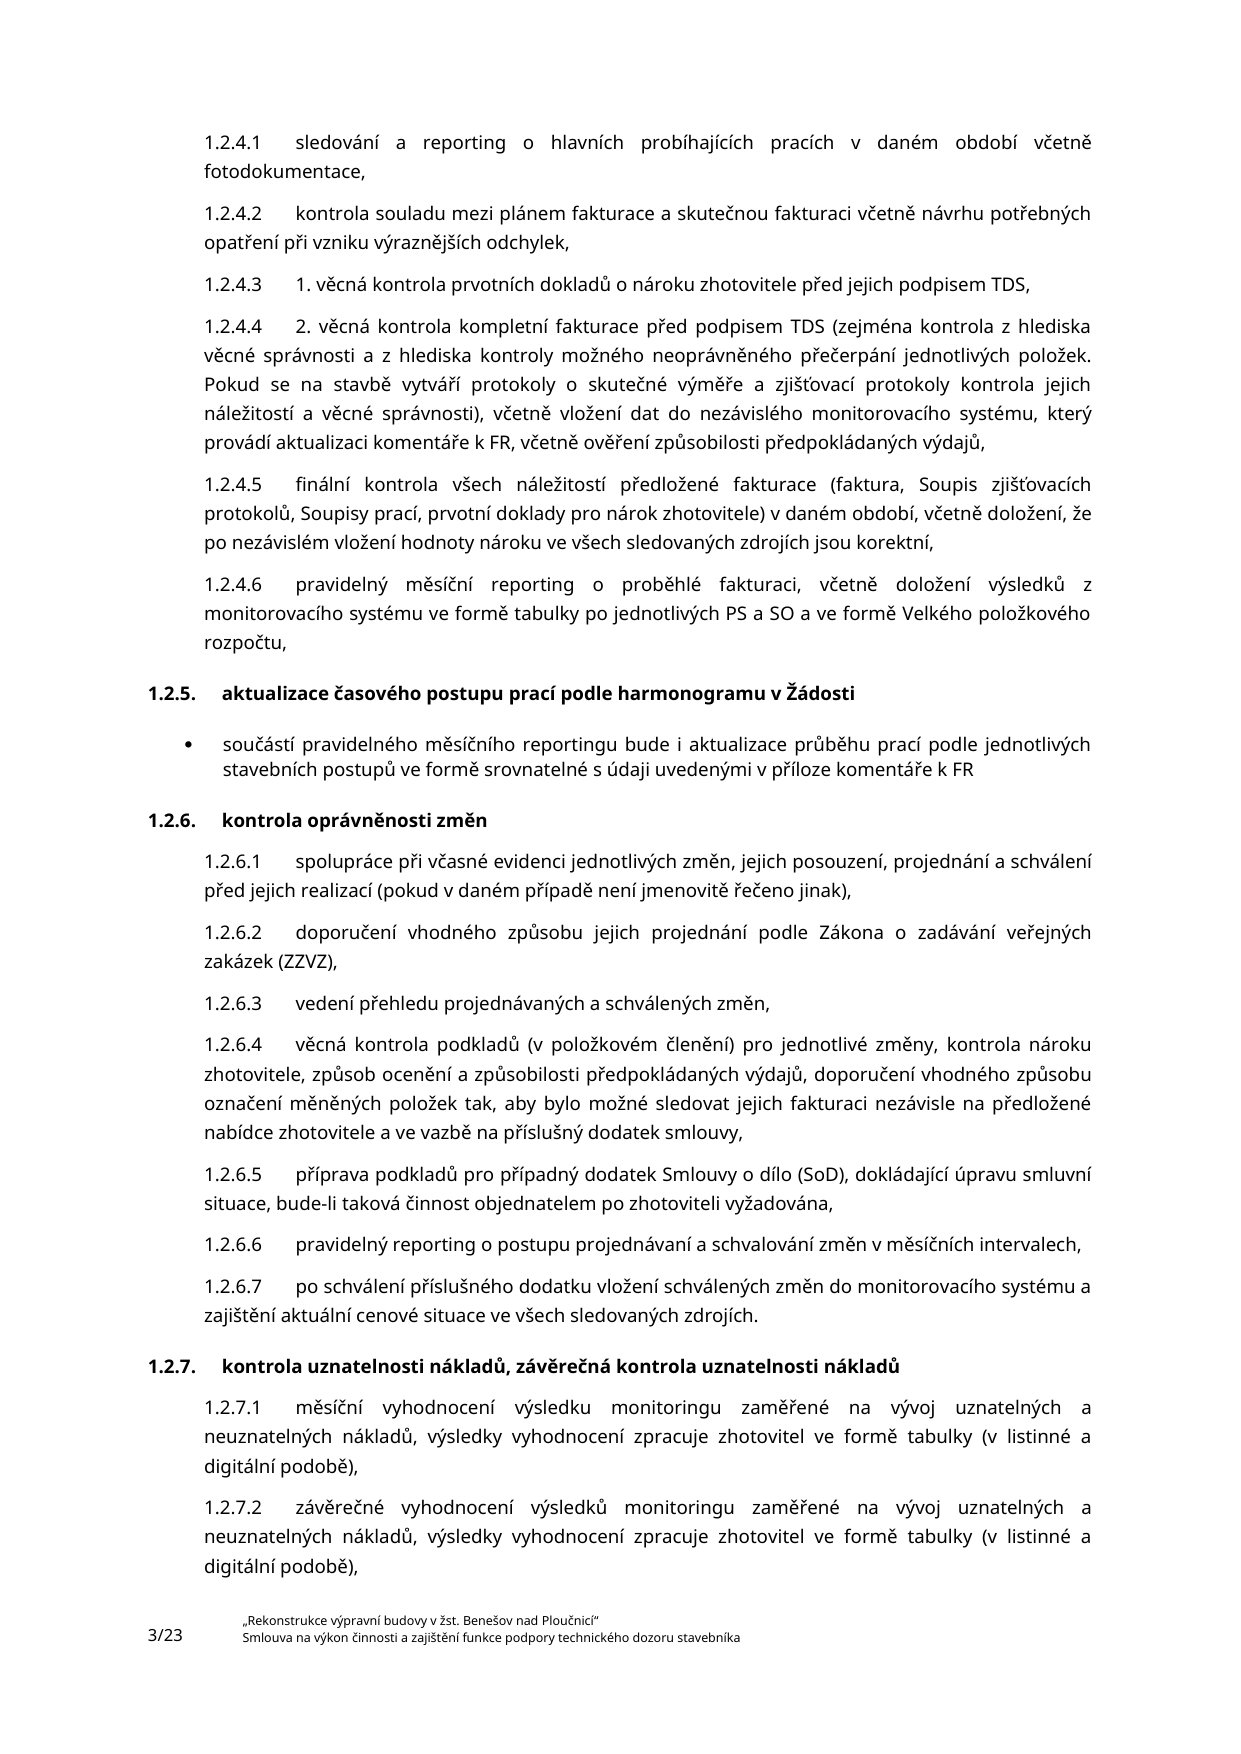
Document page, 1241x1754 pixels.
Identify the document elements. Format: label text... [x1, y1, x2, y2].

text 1.2.4.5 finální kontrola všech náležitostí předložené fakturace (faktura, Soupis zjišťovacích protokolů, Soupisy prací, prvotní doklady pro nárok zhotovitele) v daném období, včetně doložení, že po nezávislém vložení hodnoty nároku ve všech sledovaných zdrojích jsou korektní, [204, 468, 1092, 556]
list součástí pravidelného měsíčního reportingu bude i aktualizace průběhu prací podle jednotlivých stavebních postupů ve formě srovnatelné s údaji uvedenými v příloze komentáře k FR [185, 731, 1092, 782]
text 1.2.4.4 2. věcná kontrola kompletní fakturace před podpisem TDS (zejména kontrola z hlediska věcné správnosti a z hlediska kontroly možného neoprávněného přečerpání jednotlivých položek. Pokud se na stavbě vytváří protokoly o skutečné výměře a zjišťovací protokoly kontrola jejich náležitostí a věcné správnosti), včetně vložení dat do nezávislého monitorovacího systému, který provádí aktualizaci komentáře k FR, včetně ověření způsobilosti předpokládaných výdajů, [204, 310, 1092, 456]
text 1.2.6.7 po schválení příslušného dodatku vložení schválených změn do monitorovacího systému a zajištění aktuální cenové situace ve všech sledovaných zdrojích. [204, 1270, 1092, 1328]
text 1.2.6.3 vedení přehledu projednávaných a schválených změn, [204, 987, 1092, 1016]
text 1.2.7.2 závěrečné vyhodnocení výsledků monitoringu zaměřené na vývoj uznatelných a neuznatelných nákladů, výsledky vyhodnocení zpracuje zhotovitel ve formě tabulky (v listinné a digitální podobě), [204, 1491, 1092, 1579]
text 1.2.4.3 1. věcná kontrola prvotních dokladů o nároku zhotovitele před jejich podpisem TDS, [204, 268, 1092, 297]
text 1.2.4.1 sledování a reporting o hlavních probíhajících pracích v daném období včetně fotodokumentace, [204, 126, 1092, 185]
text 1.2.7. kontrola uznatelnosti nákladů, závěrečná kontrola uznatelnosti nákladů [148, 1353, 1092, 1379]
text 1.2.6.5 příprava podkladů pro případný dodatek Smlouvy o dílo (SoD), dokládající úpravu smluvní situace, bude-li taková činnost objednatelem po zhotoviteli vyžadována, [204, 1158, 1092, 1216]
text 1.2.4.6 pravidelný měsíční reporting o proběhlé fakturaci, včetně doložení výsledků z monitorovacího systému ve formě tabulky po jednotlivých PS a SO a ve formě Velkého položkového rozpočtu, [204, 568, 1092, 656]
text 1.2.4.2 kontrola souladu mezi plánem fakturace a skutečnou fakturaci včetně návrhu potřebných opatření při vzniku výraznějších odchylek, [204, 197, 1092, 256]
text 1.2.6.1 spolupráce při včasné evidenci jednotlivých změn, jejich posouzení, projednání a schválení před jejich realizací (pokud v daném případě není jmenovitě řečeno jinak), [204, 845, 1092, 903]
text 1.2.6.6 pravidelný reporting o postupu projednávaní a schvalování změn v měsíčních intervalech, [204, 1228, 1092, 1258]
text 1.2.6. kontrola oprávněnosti změn [148, 807, 1092, 833]
text 1.2.5. aktualizace časového postupu prací podle harmonogramu v Žádosti [148, 681, 1092, 706]
text 1.2.6.4 věcná kontrola podkladů (v položkovém členění) pro jednotlivé změny, kontrola nároku zhotovitele, způsob ocenění a způsobilosti předpokládaných výdajů, doporučení vhodného způsobu označení měněných položek tak, aby bylo možné sledovat jejich fakturaci nezávisle na předložené nabídce zhotovitele a ve vazbě na příslušný dodatek smlouvy, [204, 1028, 1092, 1145]
text 1.2.7.1 měsíční vyhodnocení výsledku monitoringu zaměřené na vývoj uznatelných a neuznatelných nákladů, výsledky vyhodnocení zpracuje zhotovitel ve formě tabulky (v listinné a digitální podobě), [204, 1391, 1092, 1479]
text 1.2.6.2 doporučení vhodného způsobu jejich projednání podle Zákona o zadávání veřejných zakázek (ZZVZ), [204, 916, 1092, 974]
